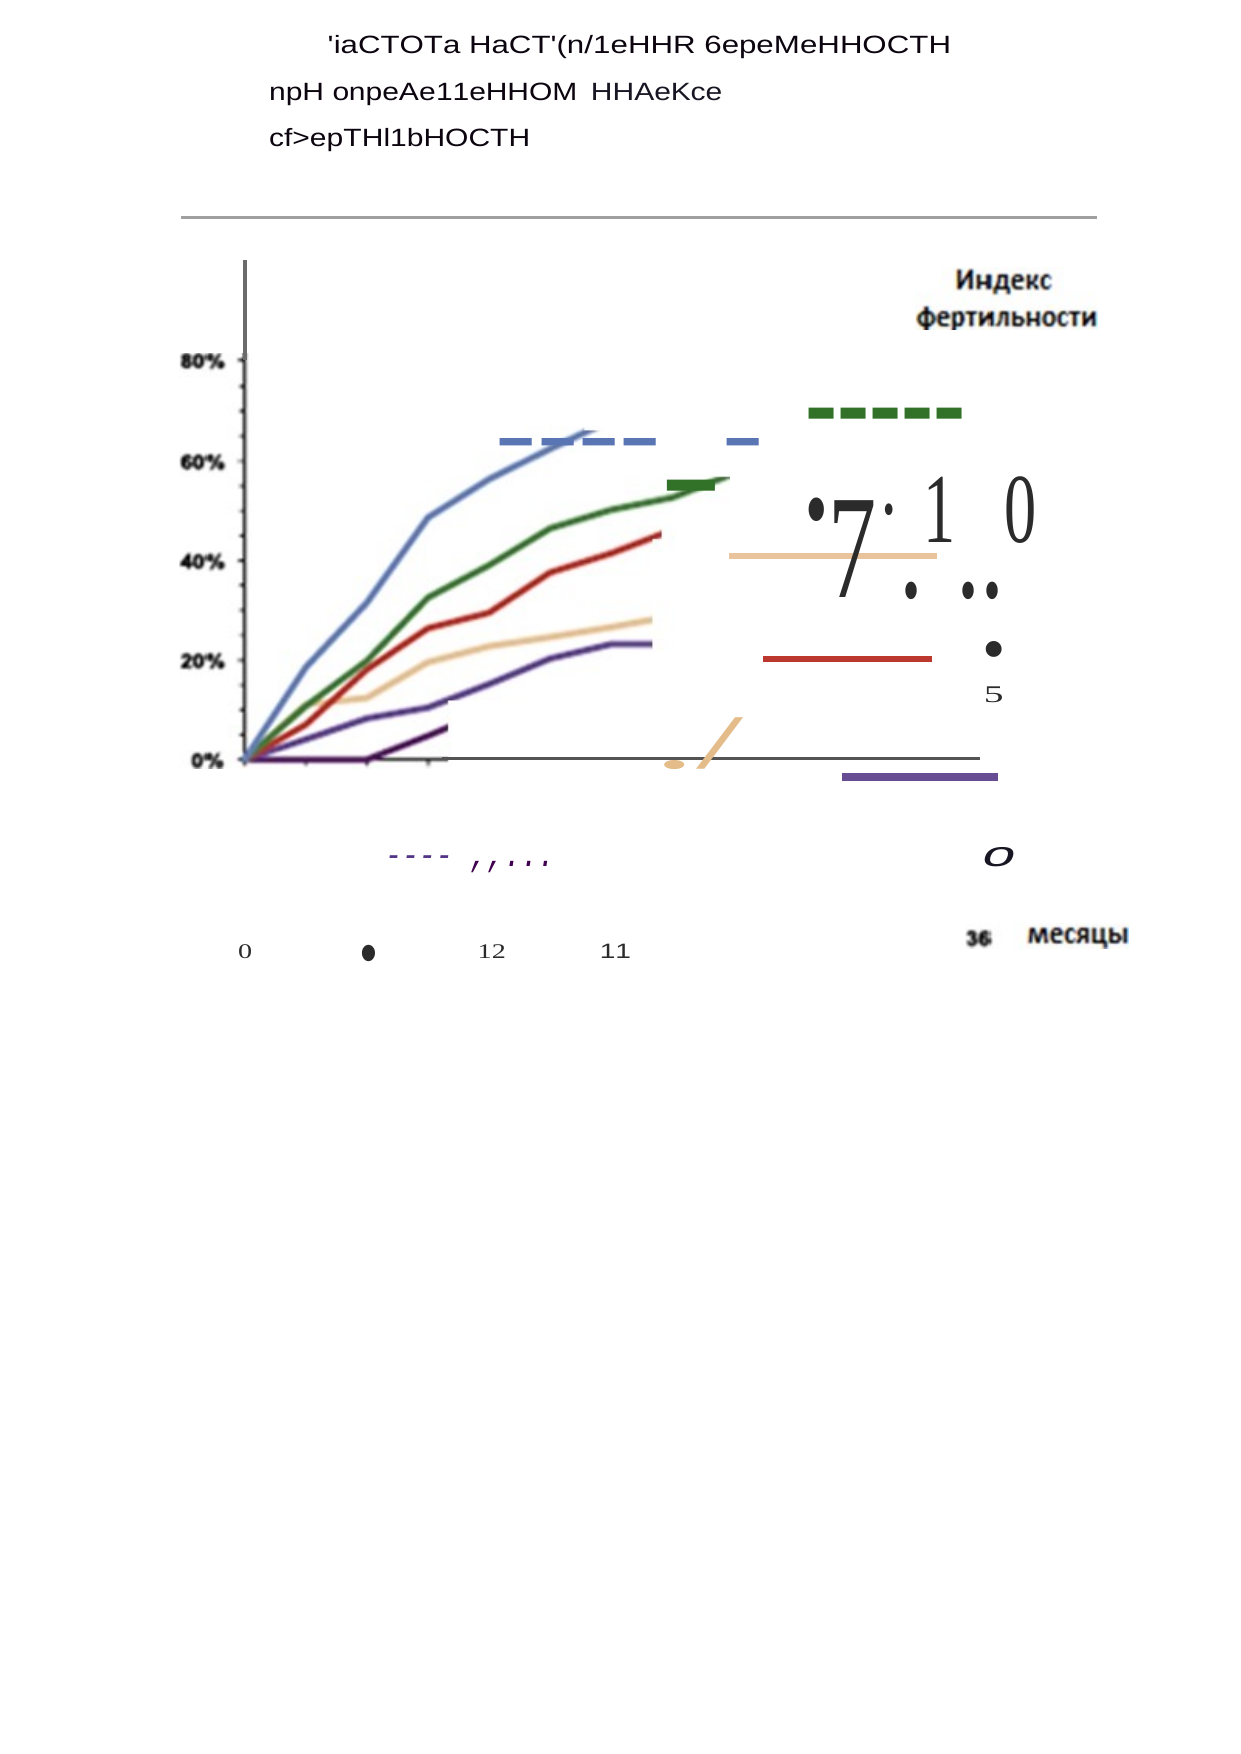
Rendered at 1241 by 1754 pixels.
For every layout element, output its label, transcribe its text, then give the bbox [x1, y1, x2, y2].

picture [179, 500, 730, 769]
picture [965, 923, 1129, 949]
text ---- ,,... o [385, 837, 1140, 877]
text ------ [150, 329, 779, 500]
text ./ [654, 705, 1140, 784]
text -----•7·.1..0 [806, 329, 1140, 628]
text 'iaCTOTa HaCT'(n/1eHHR 6epeMeHHOCTH npH onpeAe11eHHOM HHAeKce cf>epTHl1bHOCTH [269, 30, 991, 151]
text • [980, 628, 1008, 683]
text 5 [978, 692, 1008, 705]
picture [915, 267, 1098, 330]
text 0 • 12 11 [238, 902, 1140, 986]
